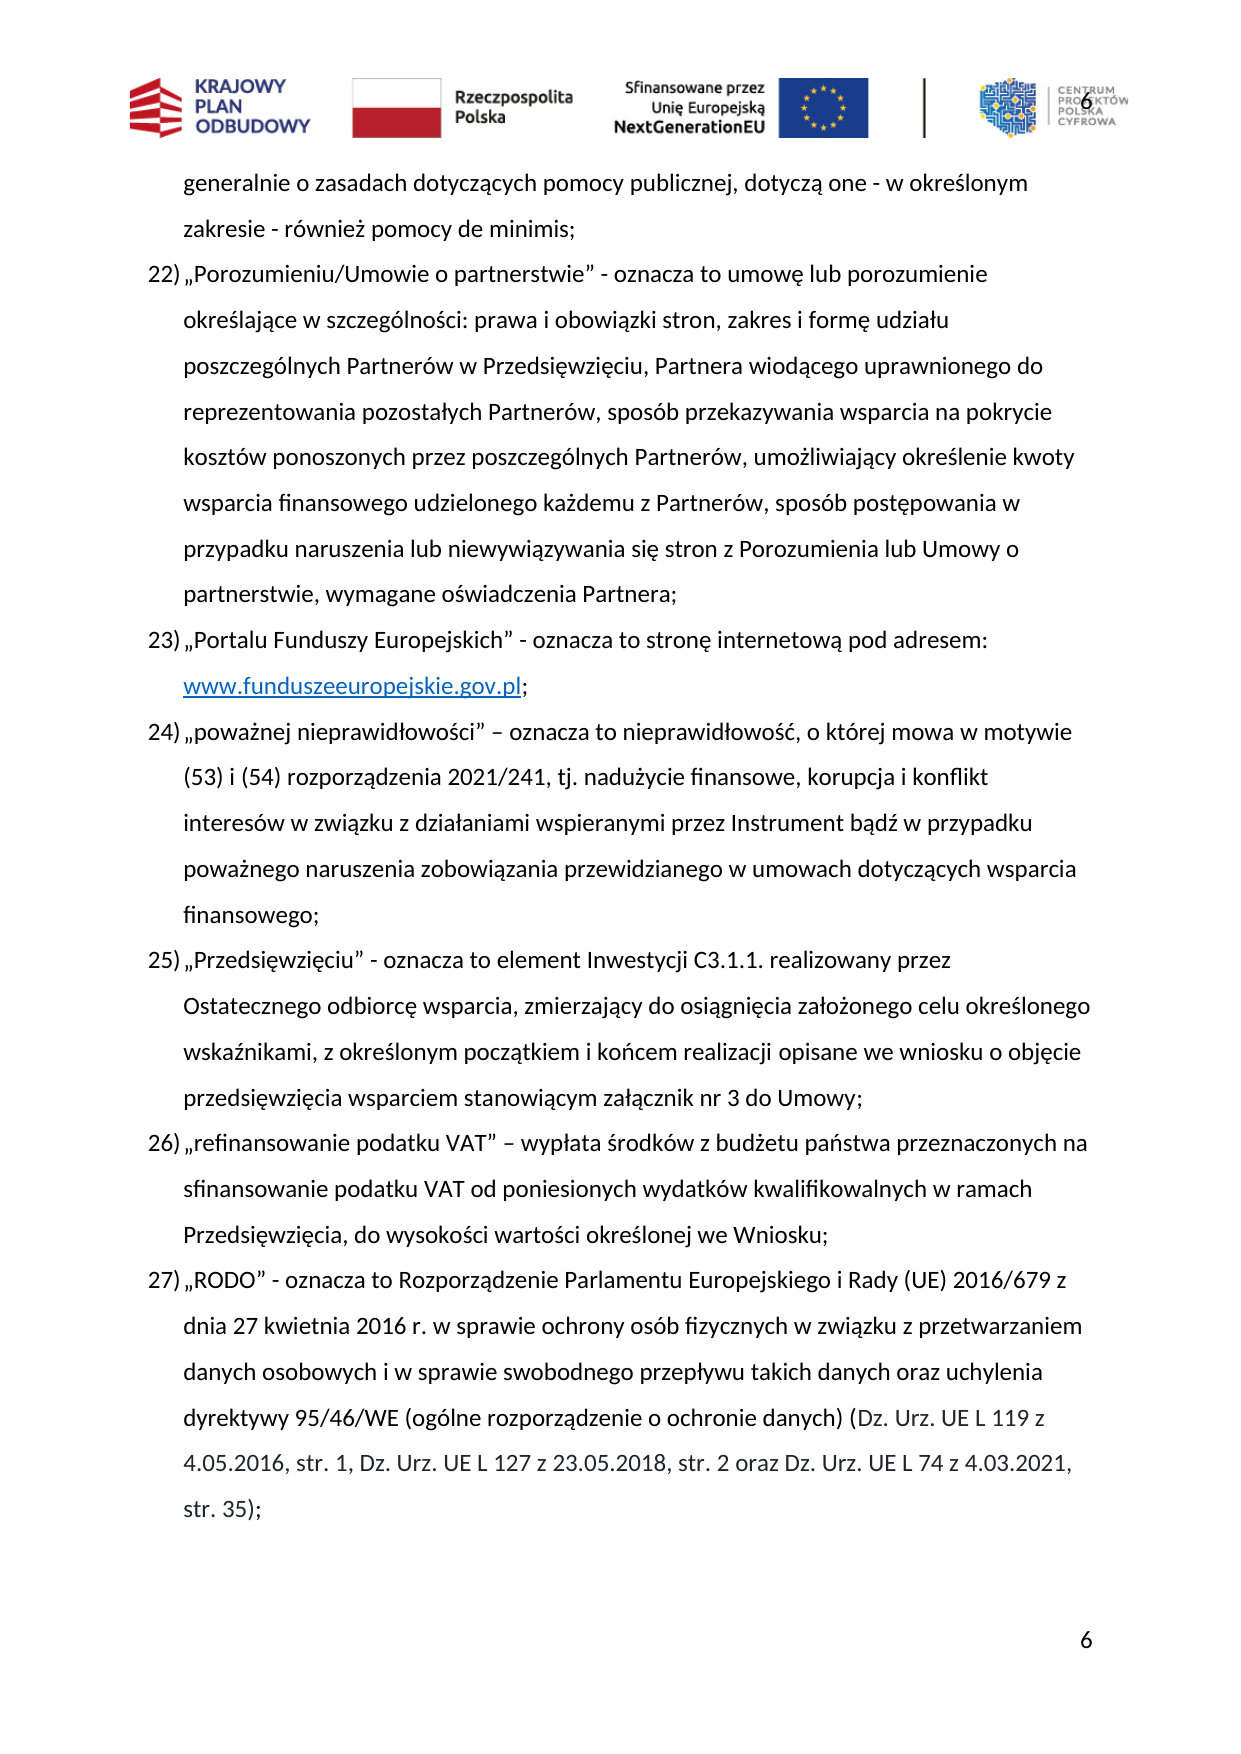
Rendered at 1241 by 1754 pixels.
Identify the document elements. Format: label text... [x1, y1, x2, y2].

picture [129, 78, 1129, 138]
list „RODO” - oznacza to Rozporządzenie Parlamentu Europejskiego i Rady (UE) 2016/679 z dnia 27 kwietnia 2016 r. w sprawie ochrony osób fizycznych w związku z przetwarzaniem danych osobowych i w sprawie swobodnego przepływu takich danych oraz uchylenia dyrektywy 95/46/WE (ogólne rozporządzenie o ochronie danych) (Dz. Urz. UE L 119 z 4.05.2016, str. 1, Dz. Urz. UE L 127 z 23.05.2018, str. 2 oraz Dz. Urz. UE L 74 z 4.03.2021, str. 35); [148, 1264, 1092, 1524]
list „Porozumieniu/Umowie o partnerstwie” - oznacza to umowę lub porozumienie określające w szczególności: prawa i obowiązki stron, zakres i formę udziału poszczególnych Partnerów w Przedsięwzięciu, Partnera wiodącego uprawnionego do reprezentowania pozostałych Partnerów, sposób przekazywania wsparcia na pokrycie kosztów ponoszonych przez poszczególnych Partnerów, umożliwiający określenie kwoty wsparcia finansowego udzielonego każdemu z Partnerów, sposób postępowania w przypadku naruszenia lub niewywiązywania się stron z Porozumienia lub Umowy o partnerstwie, wymagane oświadczenia Partnera; [148, 258, 1092, 609]
list „Portalu Funduszy Europejskich” - oznacza to stronę internetową pod adresem: www.funduszeeuropejskie.gov.pl; [148, 624, 1092, 701]
list „Przedsięwzięciu” - oznacza to element Inwestycji C3.1.1. realizowany przez Ostatecznego odbiorcę wsparcia, zmierzający do osiągnięcia założonego celu określonego wskaźnikami, z określonym początkiem i końcem realizacji opisane we wniosku o objęcie przedsięwzięcia wsparciem stanowiącym załącznik nr 3 do Umowy; [148, 944, 1092, 1112]
list „poważnej nieprawidłowości” – oznacza to nieprawidłowość, o której mowa w motywie (53) i (54) rozporządzenia 2021/241, tj. nadużycie finansowe, korupcja i konflikt interesów w związku z działaniami wspieranymi przez Instrument bądź w przypadku poważnego naruszenia zobowiązania przewidzianego w umowach dotyczących wsparcia finansowego; [148, 716, 1092, 929]
list „refinansowanie podatku VAT” – wypłata środków z budżetu państwa przeznaczonych na sfinansowanie podatku VAT od poniesionych wydatków kwalifikowalnych w ramach Przedsięwzięcia, do wysokości wartości określonej we Wniosku; [148, 1127, 1092, 1249]
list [148, 167, 1092, 243]
